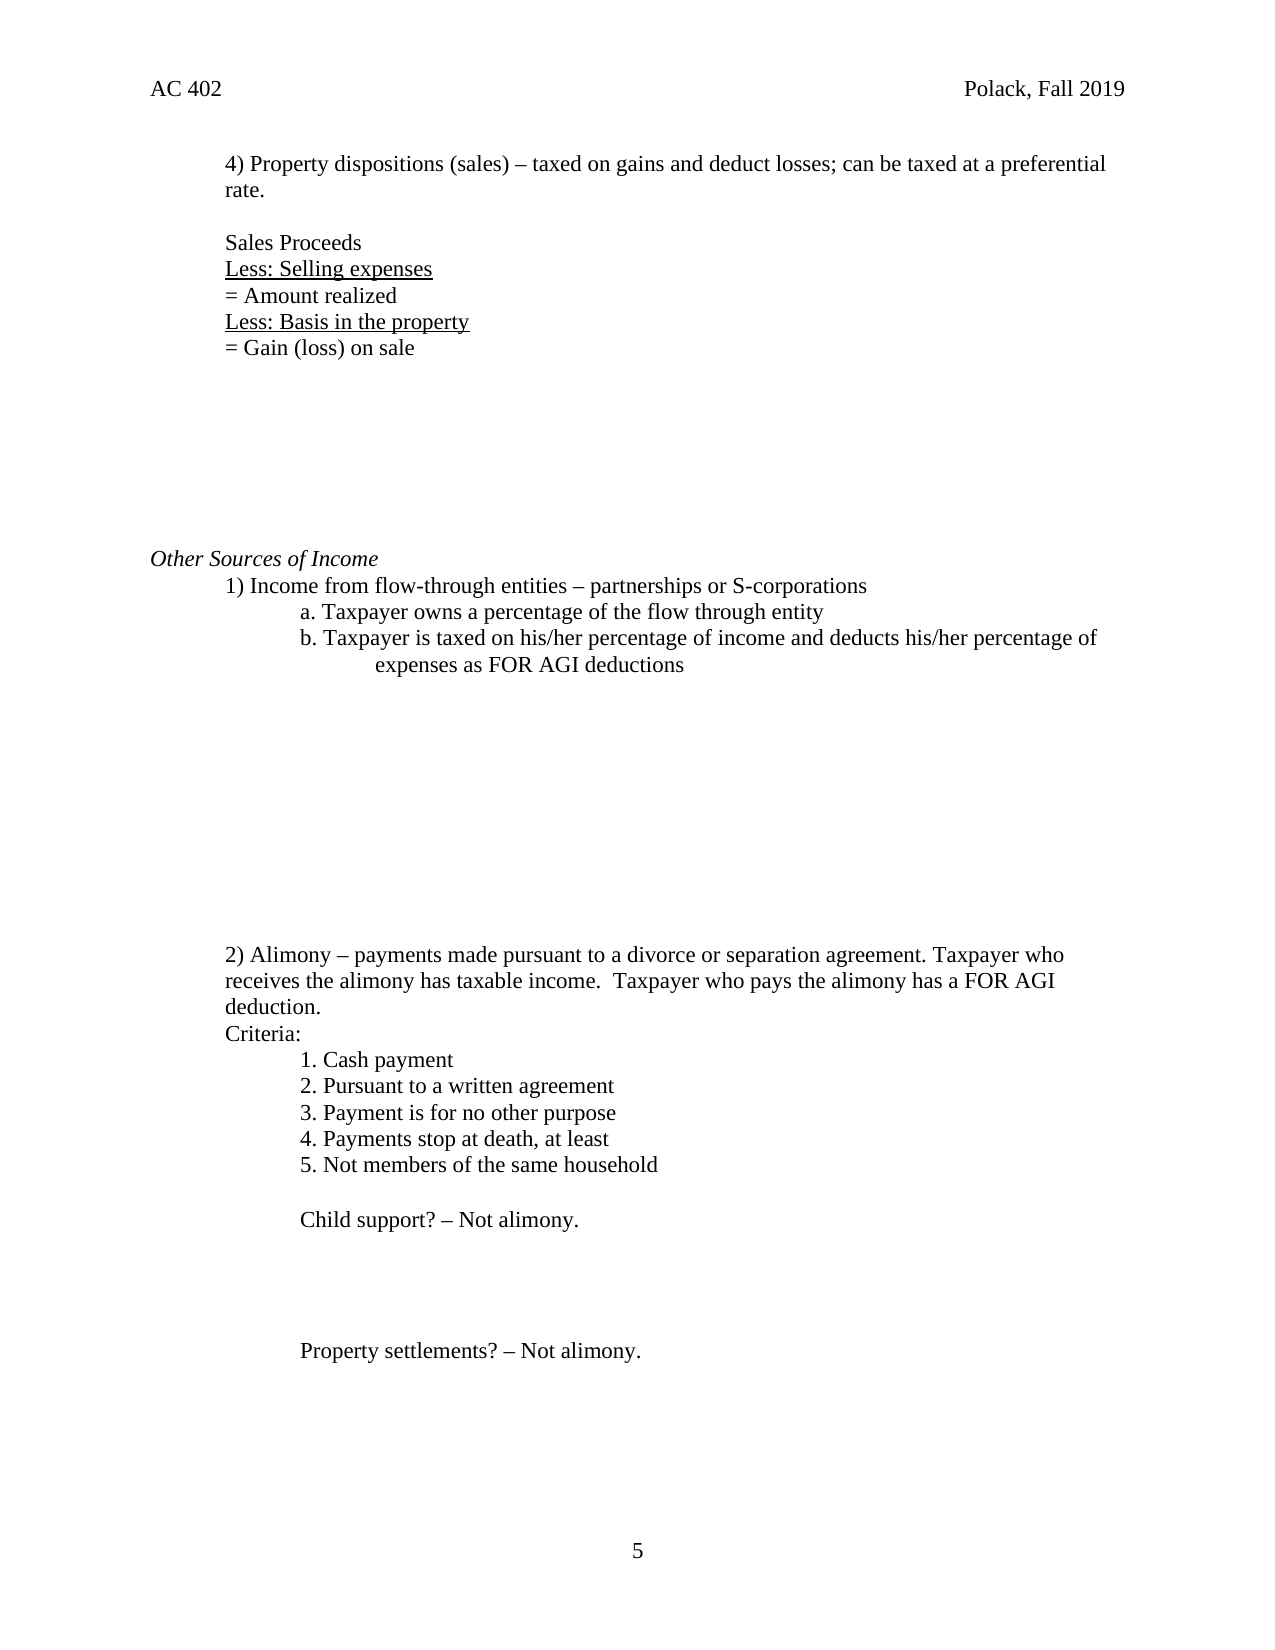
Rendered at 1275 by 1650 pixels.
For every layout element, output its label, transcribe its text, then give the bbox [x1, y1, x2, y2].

text Criteria: [150, 1020, 1125, 1046]
text 3. Payment is for no other purpose [150, 1099, 1125, 1125]
text Less: Basis in the property [150, 308, 1125, 334]
text 1. Cash payment [150, 1046, 1125, 1072]
text 4) Property dispositions (sales) – taxed on gains and deduct losses; can be taxed at a preferential rate. [150, 150, 1125, 203]
text 5. Not members of the same household [150, 1151, 1125, 1178]
text 2) Alimony – payments made pursuant to a divorce or separation agreement. Taxpayer who receives the alimony has taxable income. Taxpayer who pays the alimony has a FOR AGI deduction. [150, 941, 1125, 1020]
text 1) Income from flow-through entities – partnerships or S-corporations [150, 572, 1125, 598]
text 2. Pursuant to a written agreement [150, 1072, 1125, 1099]
text = Amount realized [150, 282, 1125, 308]
text Child support? – Not alimony. [150, 1206, 1125, 1232]
text 4. Payments stop at death, at least [150, 1125, 1125, 1151]
text Other Sources of Income [150, 545, 1125, 572]
text Less: Selling expenses [150, 255, 1125, 282]
text a. Taxpayer owns a percentage of the flow through entity [150, 598, 1125, 624]
text b. Taxpayer is taxed on his/her percentage of income and deducts his/her percentage of expenses as FOR AGI deductions [150, 624, 1125, 677]
text Sales Proceeds [150, 229, 1125, 255]
text Property settlements? – Not alimony. [150, 1338, 1125, 1364]
text = Gain (loss) on sale [150, 334, 1125, 361]
